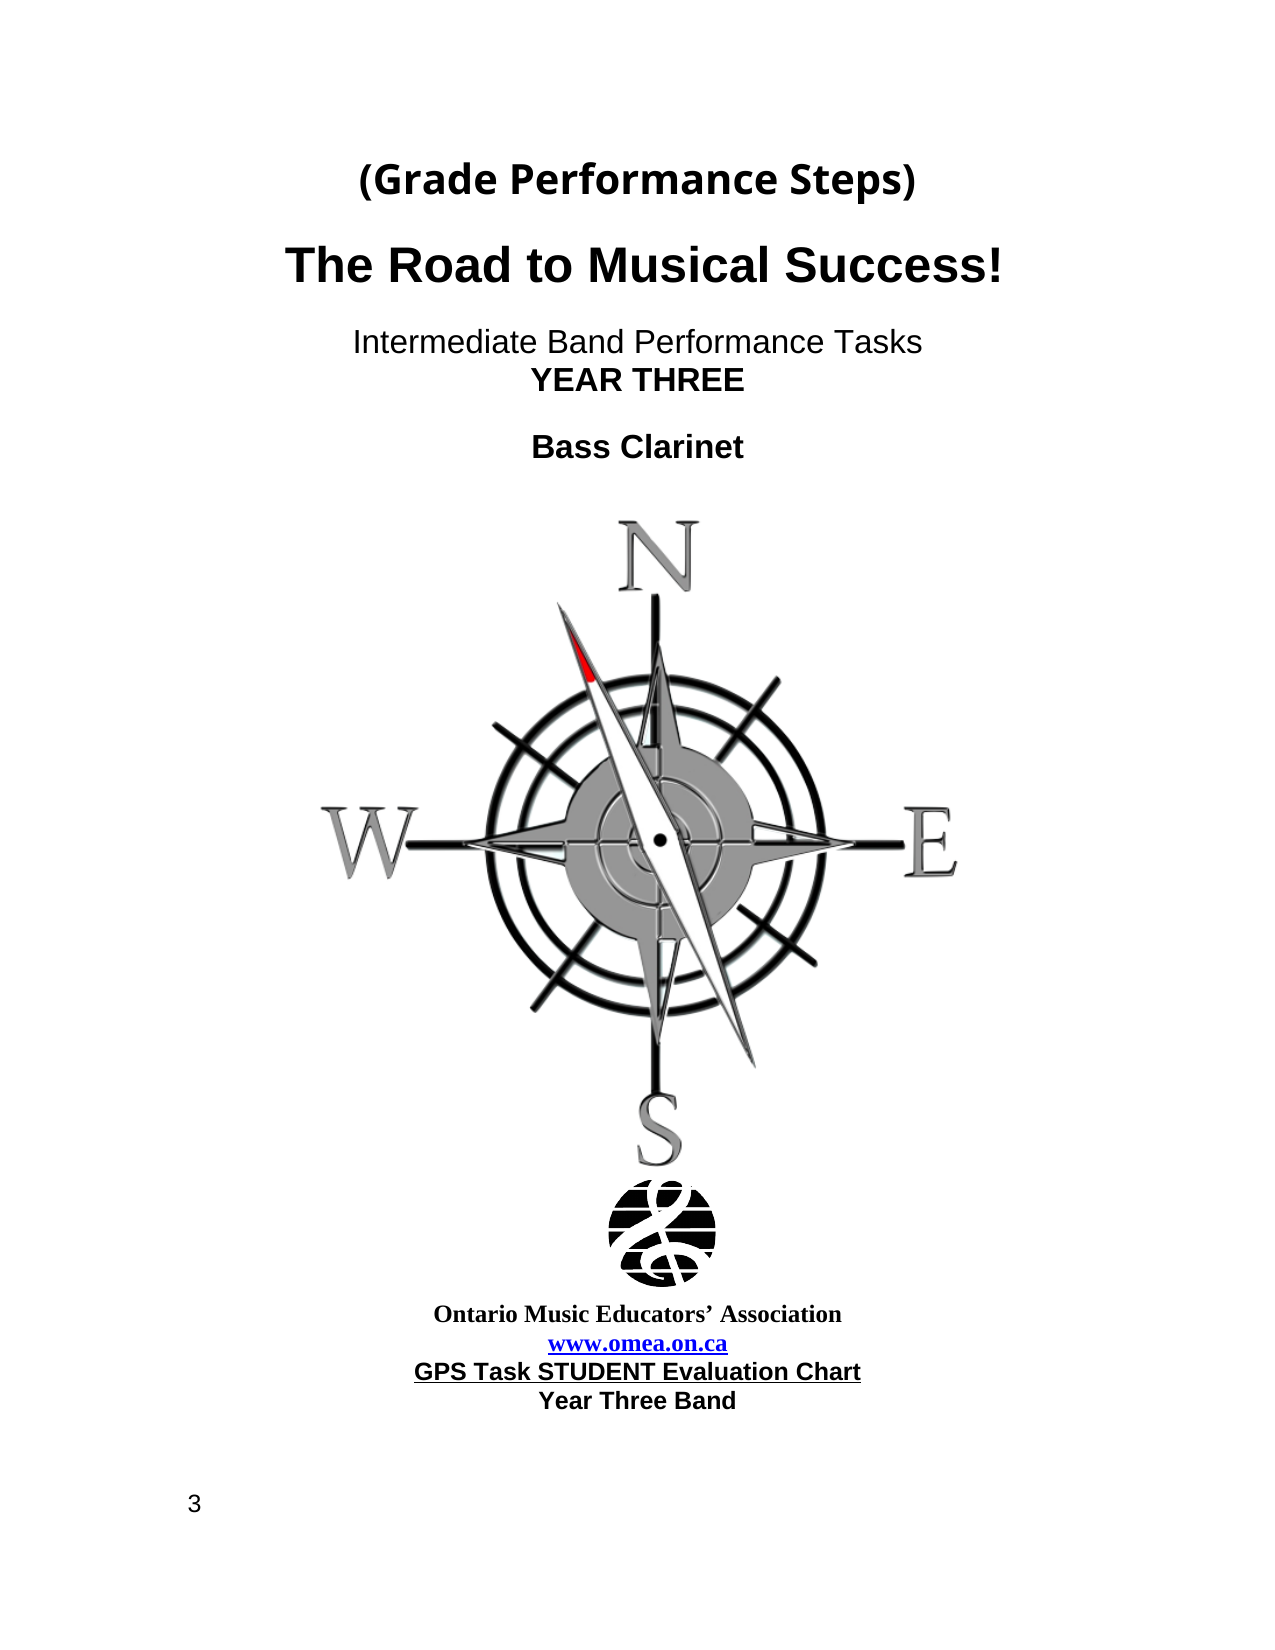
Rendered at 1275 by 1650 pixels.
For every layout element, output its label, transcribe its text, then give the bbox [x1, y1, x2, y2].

text www.omea.on.ca [187, 1328, 1087, 1357]
text Ontario Music Educators’ Association [187, 1299, 1087, 1328]
picture [308, 504, 976, 1287]
text The Road to Musical Success! [187, 236, 1087, 293]
text Intermediate Band Performance Tasks [187, 322, 1087, 360]
text YEAR THREE [187, 360, 1087, 399]
text GPS Task STUDENT Evaluation Chart [187, 1357, 1087, 1386]
text (Grade Performance Steps) [187, 150, 1087, 207]
text Bass Clarinet [187, 427, 1087, 466]
text Year Three Band [187, 1386, 1087, 1414]
